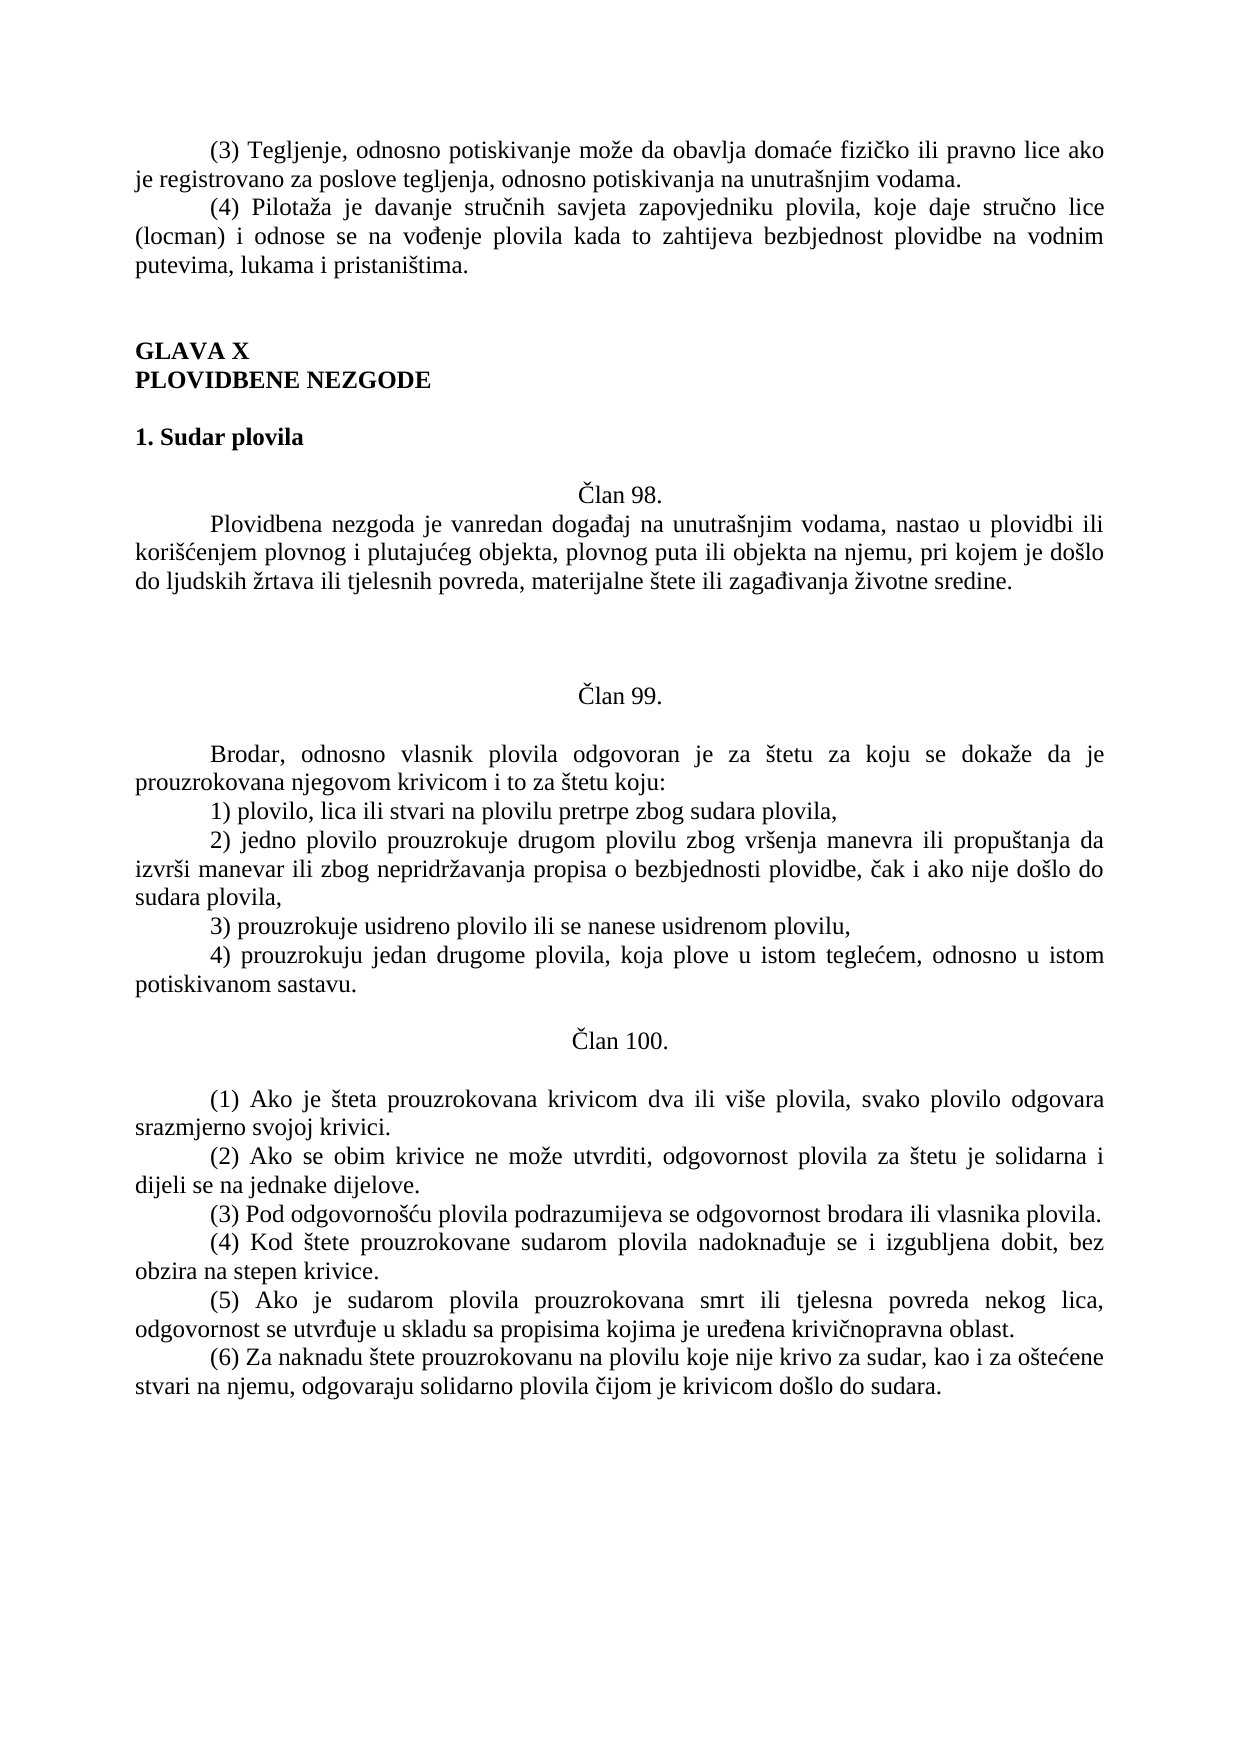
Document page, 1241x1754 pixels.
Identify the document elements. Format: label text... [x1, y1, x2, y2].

text Plovidbena nezgoda je vanredan događaj na unutrašnjim vodama, nastao u plovidbi ili korišćenjem plovnog i plutajućeg objekta, plovnog puta ili objekta na njemu, pri kojem je došlo do ljudskih žrtava ili tjelesnih povreda, materijalne štete ili zagađivanja životne sredine. [135, 509, 1105, 595]
text (6) Za naknadu štete prouzrokovanu na plovilu koje nije krivo za sudar, kao i za oštećene stvari na njemu, odgovaraju solidarno plovila čijom je krivicom došlo do sudara. [135, 1342, 1105, 1400]
text Član 98. [135, 480, 1105, 509]
text 1. Sudar plovila [135, 422, 1105, 451]
text PLOVIDBENE NEZGODE [135, 365, 1105, 394]
text 4) prouzrokuju jedan drugome plovila, koja plove u istom teglećem, odnosno u istom potiskivanom sastavu. [135, 940, 1105, 997]
text (4) Pilotaža je davanje stručnih savjeta zapovjedniku plovila, koje daje stručno lice (locman) i odnose se na vođenje plovila kada to zahtijeva bezbjednost plovidbe na vodnim putevima, lukama i pristaništima. [135, 192, 1105, 279]
text 3) prouzrokuje usidreno plovilo ili se nanese usidrenom plovilu, [135, 911, 1105, 940]
text (3) Tegljenje, odnosno potiskivanje može da obavlja domaće fizičko ili pravno lice ako je registrovano za poslove tegljenja, odnosno potiskivanja na unutrašnjim vodama. [135, 135, 1105, 192]
text (3) Pod odgovornošću plovila podrazumijeva se odgovornost brodara ili vlasnika plovila. [135, 1199, 1105, 1227]
text 1) plovilo, lica ili stvari na plovilu pretrpe zbog sudara plovila, [135, 796, 1105, 825]
text Brodar, odnosno vlasnik plovila odgovoran je za štetu za koju se dokaže da je prouzrokovana njegovom krivicom i to za štetu koju: [135, 739, 1105, 796]
text (4) Kod štete prouzrokovane sudarom plovila nadoknađuje se i izgubljena dobit, bez obzira na stepen krivice. [135, 1227, 1105, 1285]
text Član 100. [135, 1026, 1105, 1055]
text Član 99. [135, 681, 1105, 710]
text (5) Ako je sudarom plovila prouzrokovana smrt ili tjelesna povreda nekog lica, odgovornost se utvrđuje u skladu sa propisima kojima je uređena krivičnopravna oblast. [135, 1285, 1105, 1342]
text GLAVA X [135, 336, 1105, 365]
text (1) Ako je šteta prouzrokovana krivicom dva ili više plovila, svako plovilo odgovara srazmjerno svojoj krivici. [135, 1084, 1105, 1141]
text 2) jedno plovilo prouzrokuje drugom plovilu zbog vršenja manevra ili propuštanja da izvrši manevar ili zbog nepridržavanja propisa o bezbjednosti plovidbe, čak i ako nije došlo do sudara plovila, [135, 825, 1105, 911]
text (2) Ako se obim krivice ne može utvrditi, odgovornost plovila za štetu je solidarna i dijeli se na jednake dijelove. [135, 1141, 1105, 1199]
